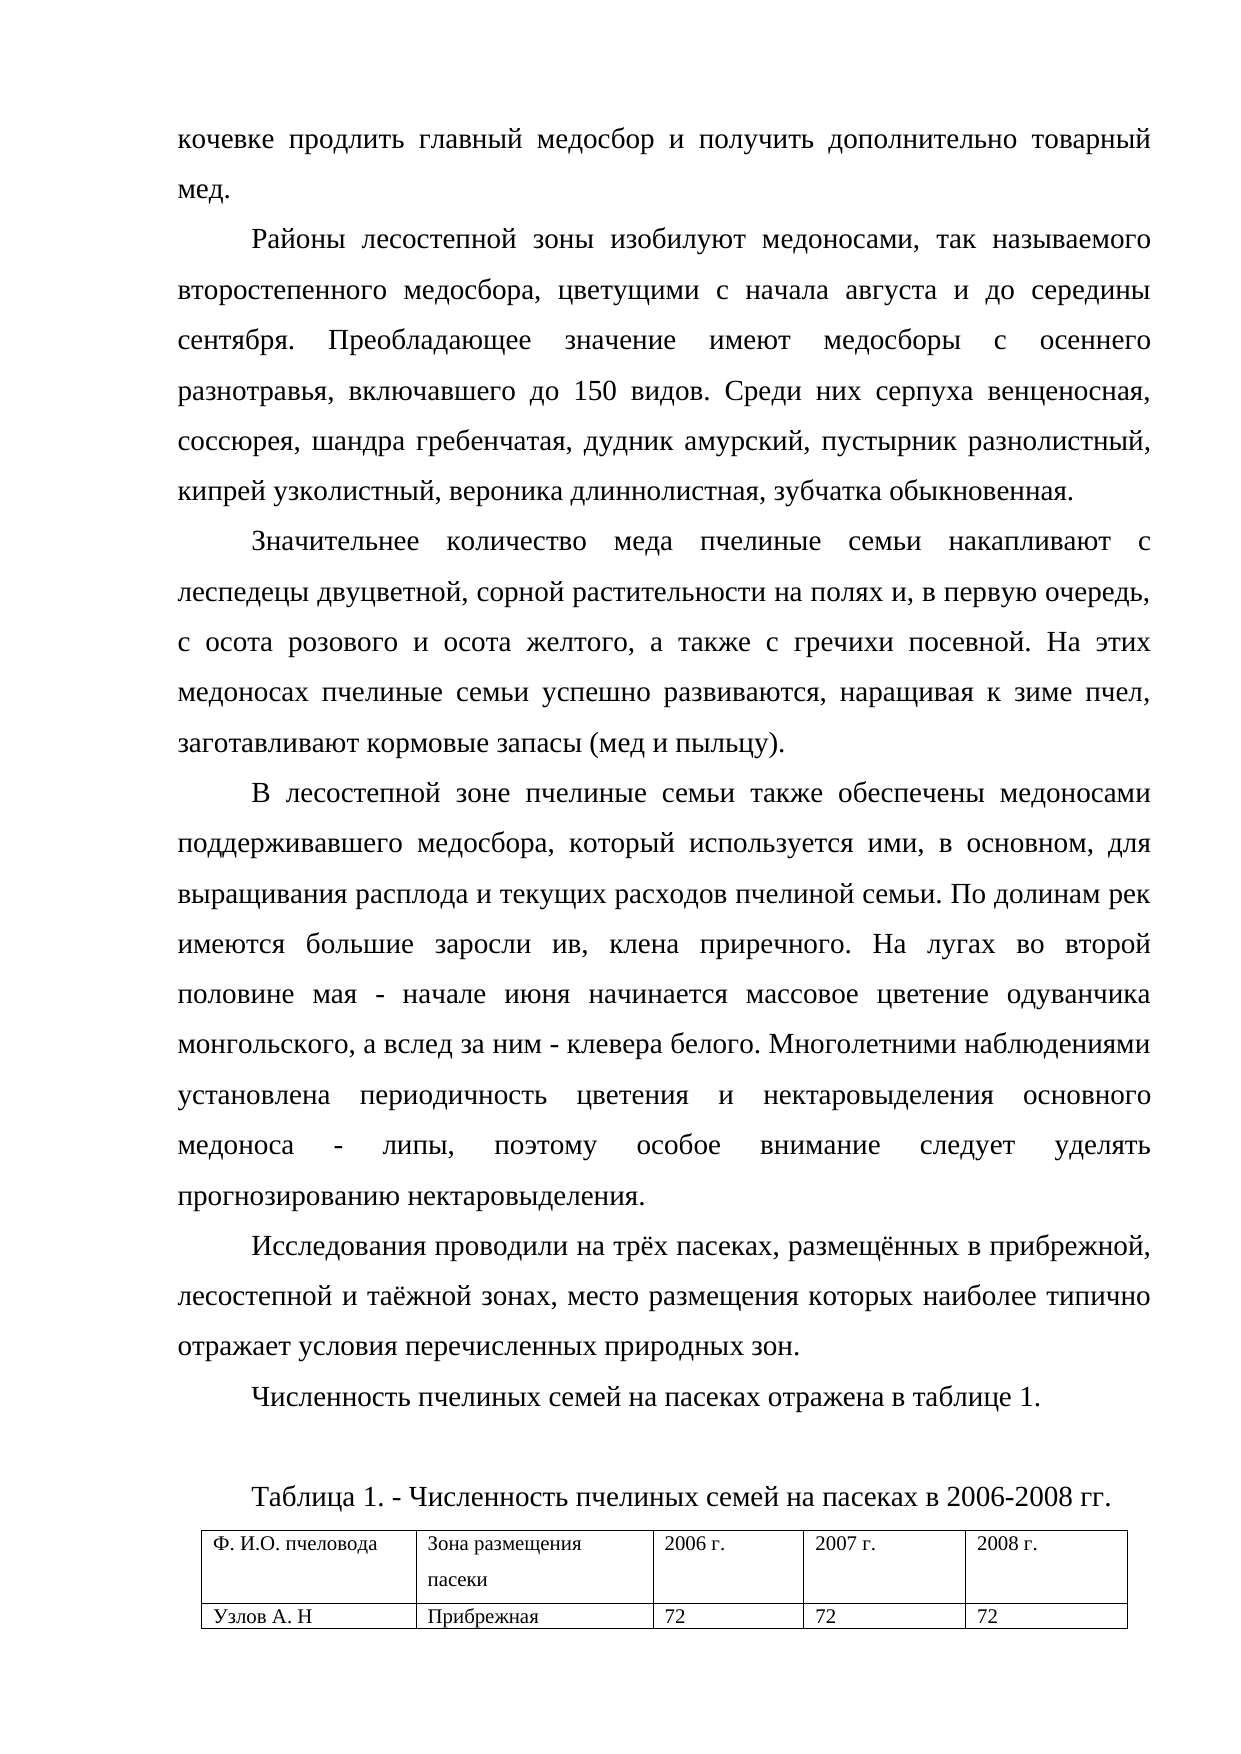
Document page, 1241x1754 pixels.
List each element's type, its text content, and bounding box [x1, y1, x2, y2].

table_header . [804, 1531, 965, 1603]
table_header Зона размещения пасеки [417, 1531, 653, 1603]
text Значительнее количество меда пчелиные семьи накапливают с леспедецы двуцветной, сорной растительности на полях и, в первую очередь, с осота розового и осота желтого, а также с гречихи посевной. На этих медоносах пчелиные семьи успешно развиваются, наращивая к зиме пчел, заготавливают кормовые запасы (мед и пыльцу). [177, 523, 1152, 758]
text Таблица 1. - Численность пчелиных семей на пасеках в 2006-2008 гг. [177, 1479, 1152, 1513]
text Исследования проводили на трёх пасеках, размещённых в прибрежной, лесостепной и таёжной зонах, место размещения которых наиболее типично отражает условия перечисленных природных зон. [177, 1228, 1152, 1362]
table_header . [654, 1531, 803, 1603]
table_cell 72 [654, 1604, 803, 1628]
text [177, 121, 1152, 205]
table_header Ф. И.О. пчеловода [202, 1531, 416, 1603]
table_cell 72 [966, 1604, 1127, 1628]
table_cell Прибрежная [417, 1604, 653, 1628]
table_cell 72 [804, 1604, 965, 1628]
table_cell Узлов А. Н [202, 1604, 416, 1628]
table_header . [966, 1531, 1127, 1603]
text В лесостепной зоне пчелиные семьи также обеспечены медоносами поддерживавшего медосбора, который используется ими, в основном, для выращивания расплода и текущих расходов пчелиной семьи. По долинам рек имеются большие заросли ив, клена приречного. На лугах во второй половине мая - начале июня начинается массовое цветение одуванчика монгольского, а вслед за ним - клевера белого. Многолетними наблюдениями установлена периодичность цветения и нектаровыделения основного медоноса - липы, поэтому особое внимание следует уделять прогнозированию нектаровыделения. [177, 775, 1152, 1211]
text Численность пчелиных семей на пасеках отражена в таблице 1. [177, 1379, 1152, 1412]
text Районы лесостепной зоны изобилуют медоносами, так называемого второстепенного медосбора, цветущими с начала августа и до середины сентября. Преобладающее значение имеют медосборы с осеннего разнотравья, включавшего до 150 видов. Среди них серпуха венценосная, соссюрея, шандра гребенчатая, дудник амурский, пустырник разнолистный, кипрей узколистный, вероника длиннолистная, зубчатка обыкновенная. [177, 222, 1152, 507]
